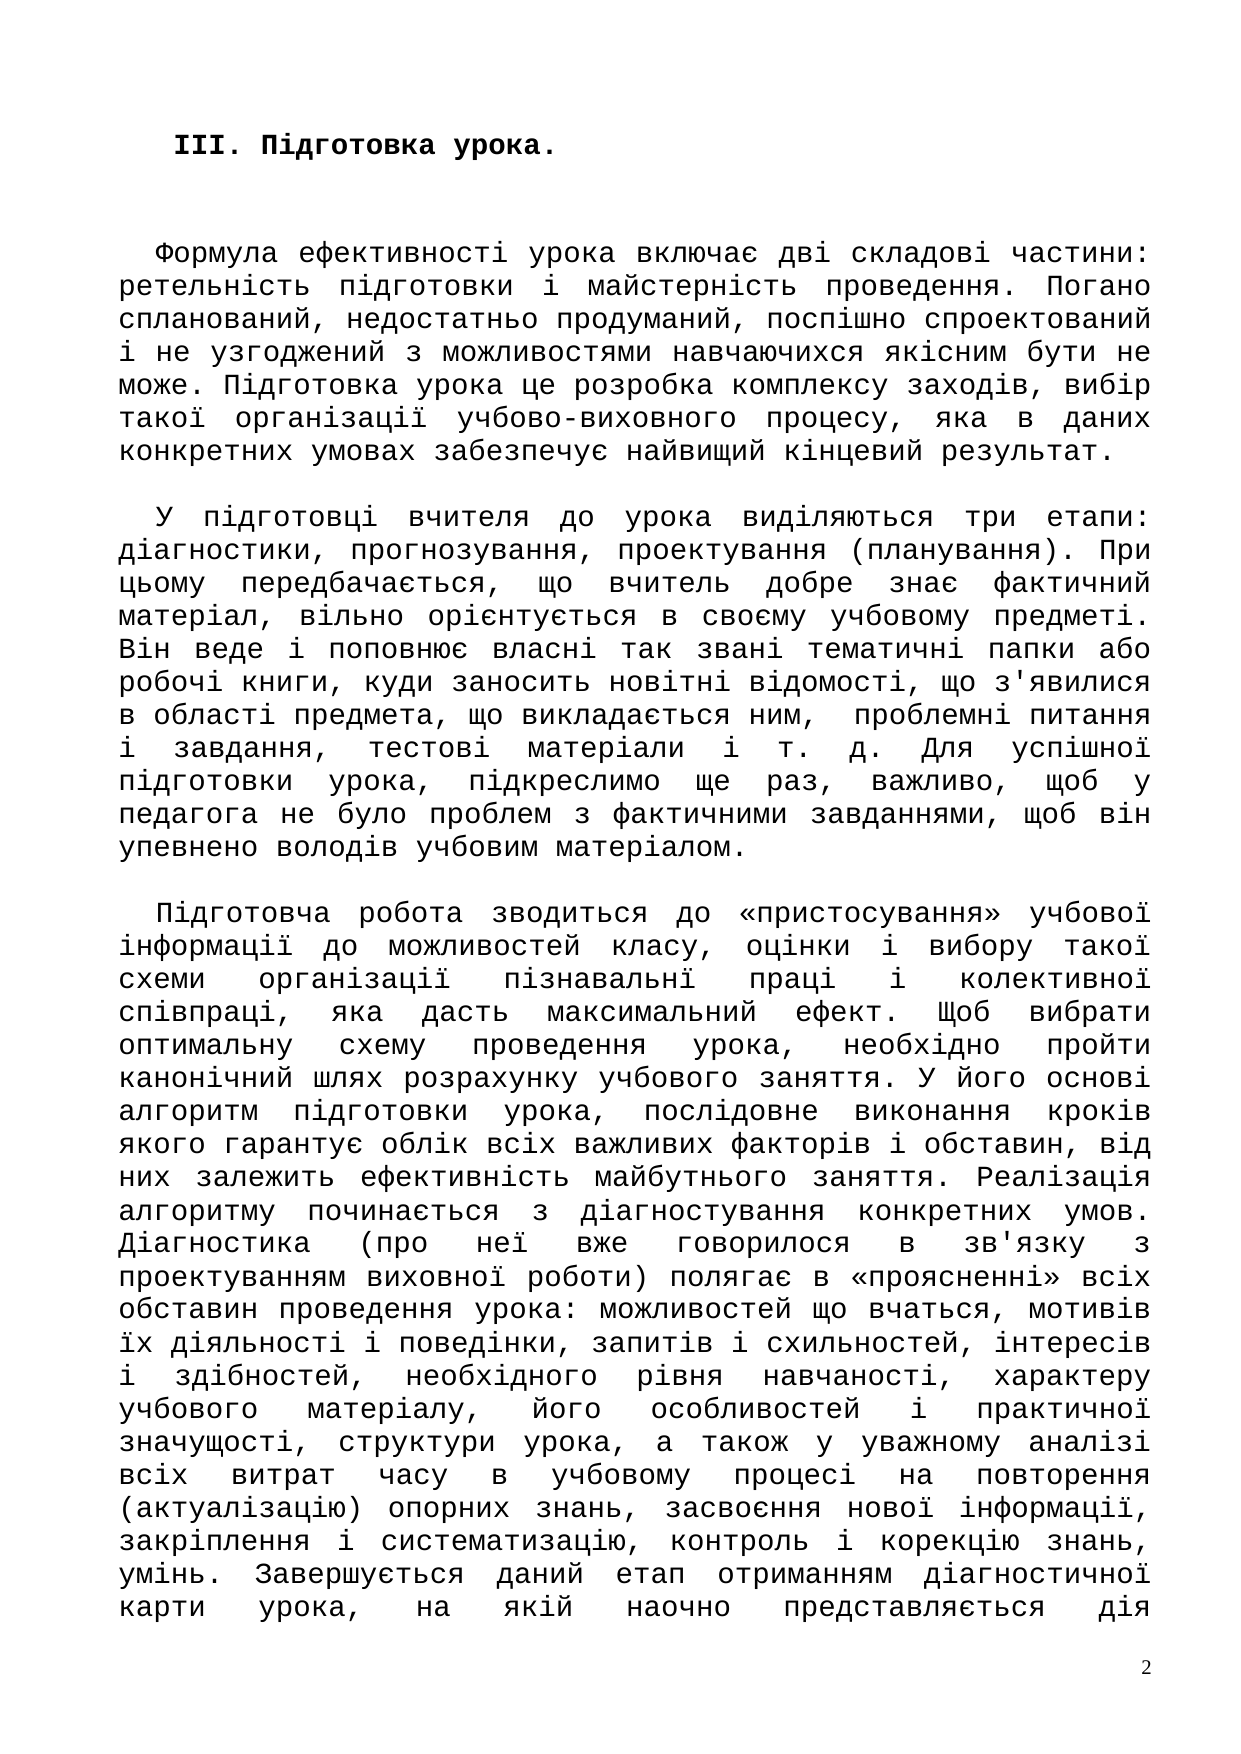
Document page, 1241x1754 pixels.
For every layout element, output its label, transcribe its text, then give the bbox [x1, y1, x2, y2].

text III. Підготовка урока. [118, 130, 1152, 163]
text Формула ефективності урока включає дві складові частини: ретельність підготовки і майстерність проведення. Погано спланований, недостатньо продуманий, поспішно спроектований і не узгоджений з можливостями навчаючихся якісним бути не може. Підготовка урока це розробка комплексу заходів, вибір такої організації учбово-виховного процесу, яка в даних конкретних умовах забезпечує найвищий кінцевий результат. [118, 238, 1152, 469]
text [118, 898, 1152, 1625]
text У підготовці вчителя до урока виділяються три етапи: діагностики, прогнозування, проектування (планування). При цьому передбачається, що вчитель добре знає фактичний матеріал, вільно орієнтується в своєму учбовому предметі. Він веде і поповнює власні так звані тематичні папки або робочі книги, куди заносить новітні відомості, що з'явилися в області предмета, що викладається ним, проблемні питання і завдання, тестові матеріали і т. д. Для успішної підготовки урока, підкреслимо ще раз, важливо, щоб у педагога не було проблем з фактичними завданнями, щоб він упевнено володів учбовим матеріалом. [118, 502, 1152, 865]
